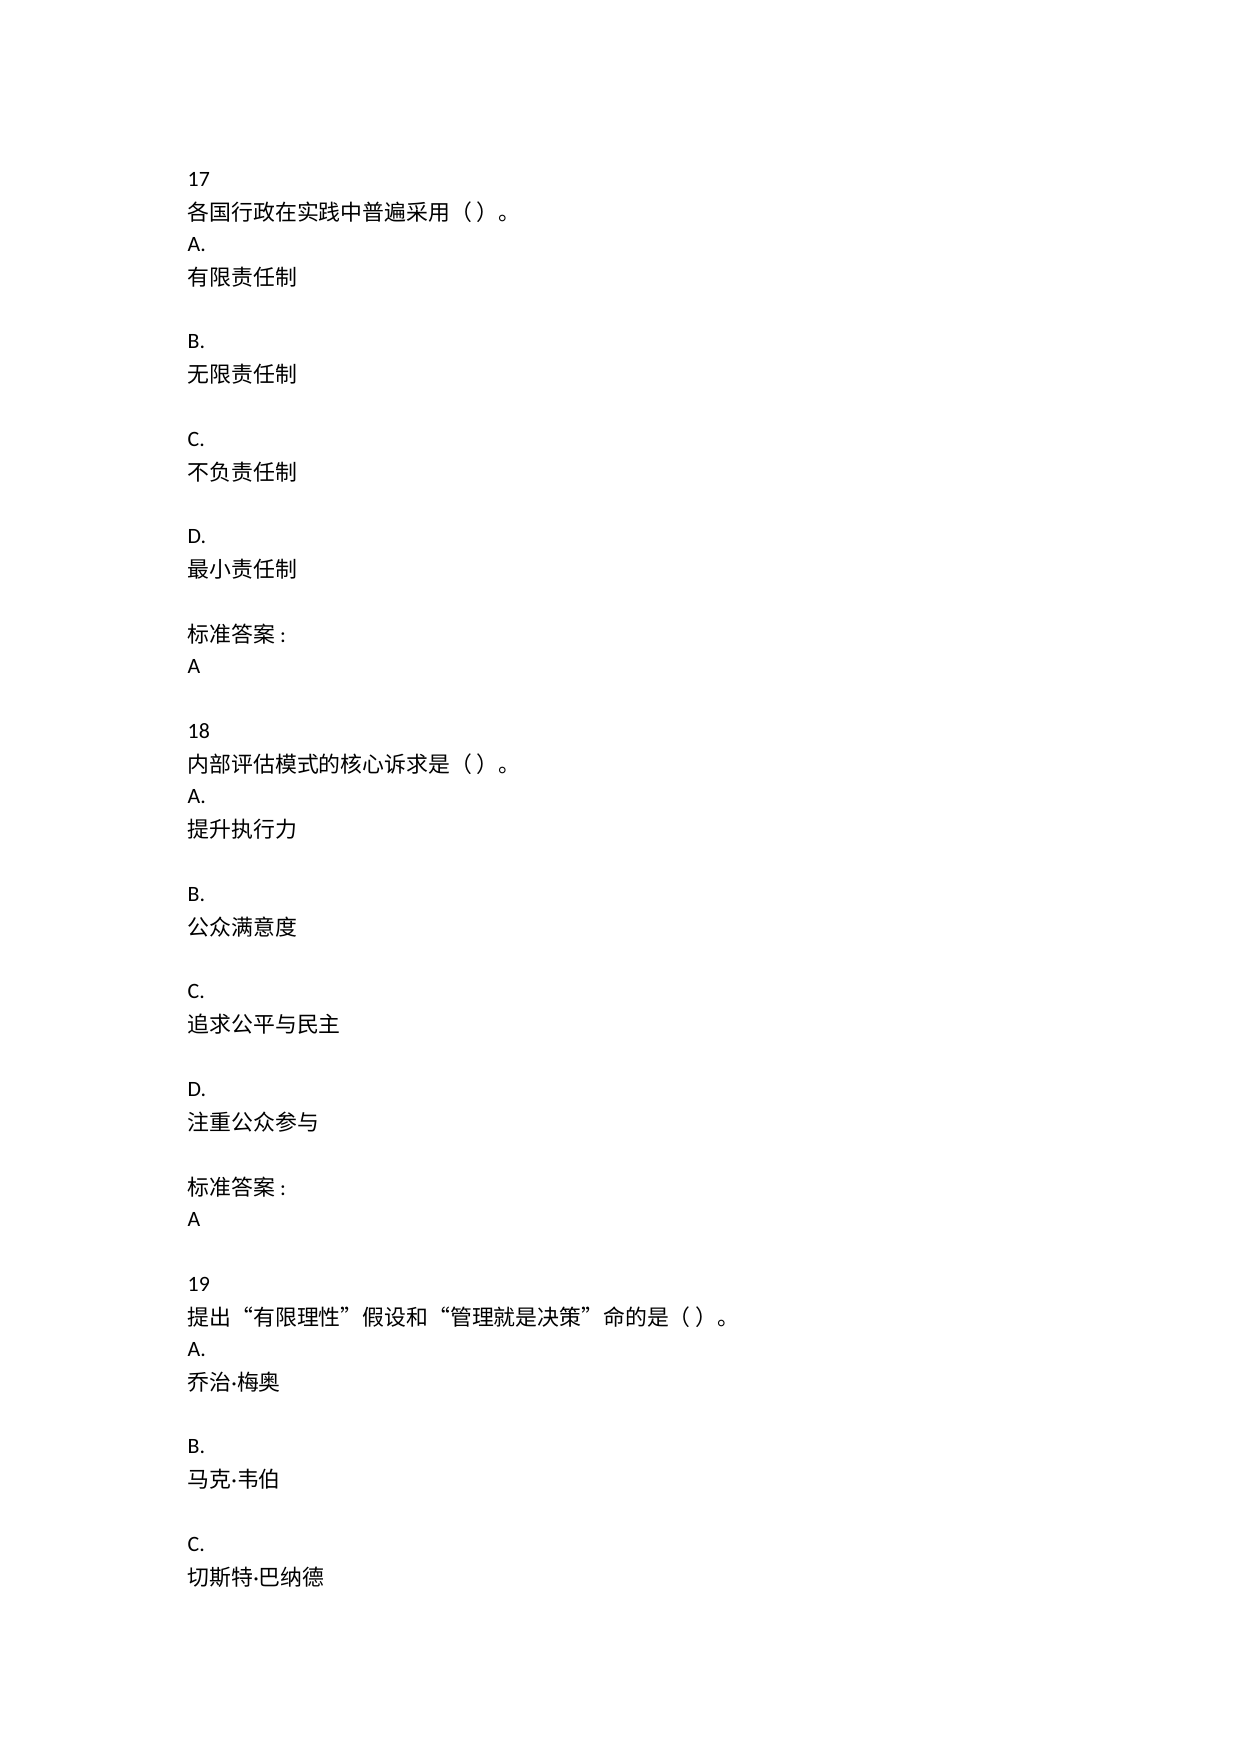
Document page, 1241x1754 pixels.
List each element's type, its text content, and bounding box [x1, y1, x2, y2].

text D. [187, 519, 1053, 552]
text A. [187, 227, 1053, 259]
text 无限责任制 [187, 357, 1053, 389]
text 马克·韦伯 [187, 1462, 1053, 1494]
text 标准答案 : [187, 1169, 1053, 1202]
text 公众满意度 [187, 909, 1053, 942]
text 提出“有限理性”假设和“管理就是决策”命的是（ ）。 [187, 1299, 1053, 1332]
text A. [187, 1332, 1053, 1364]
text 各国行政在实践中普遍采用（ ）。 [187, 194, 1053, 227]
text 乔治·梅奥 [187, 1364, 1053, 1397]
text B. [187, 1429, 1053, 1462]
text C. [187, 974, 1053, 1007]
text 标准答案 : [187, 617, 1053, 649]
text 注重公众参与 [187, 1104, 1053, 1137]
text 不负责任制 [187, 454, 1053, 487]
text A [187, 649, 1053, 682]
text 有限责任制 [187, 259, 1053, 292]
text B. [187, 877, 1053, 909]
text 提升执行力 [187, 812, 1053, 844]
text C. [187, 1527, 1053, 1559]
text 最小责任制 [187, 552, 1053, 584]
text 17 [187, 162, 1053, 194]
text 内部评估模式的核心诉求是（ ）。 [187, 747, 1053, 779]
text A. [187, 779, 1053, 812]
text A [187, 1202, 1053, 1234]
text 切斯特·巴纳德 [187, 1559, 1053, 1592]
text 18 [187, 714, 1053, 747]
text C. [187, 422, 1053, 454]
text D. [187, 1072, 1053, 1104]
text 19 [187, 1267, 1053, 1299]
text B. [187, 324, 1053, 357]
text 追求公平与民主 [187, 1007, 1053, 1039]
